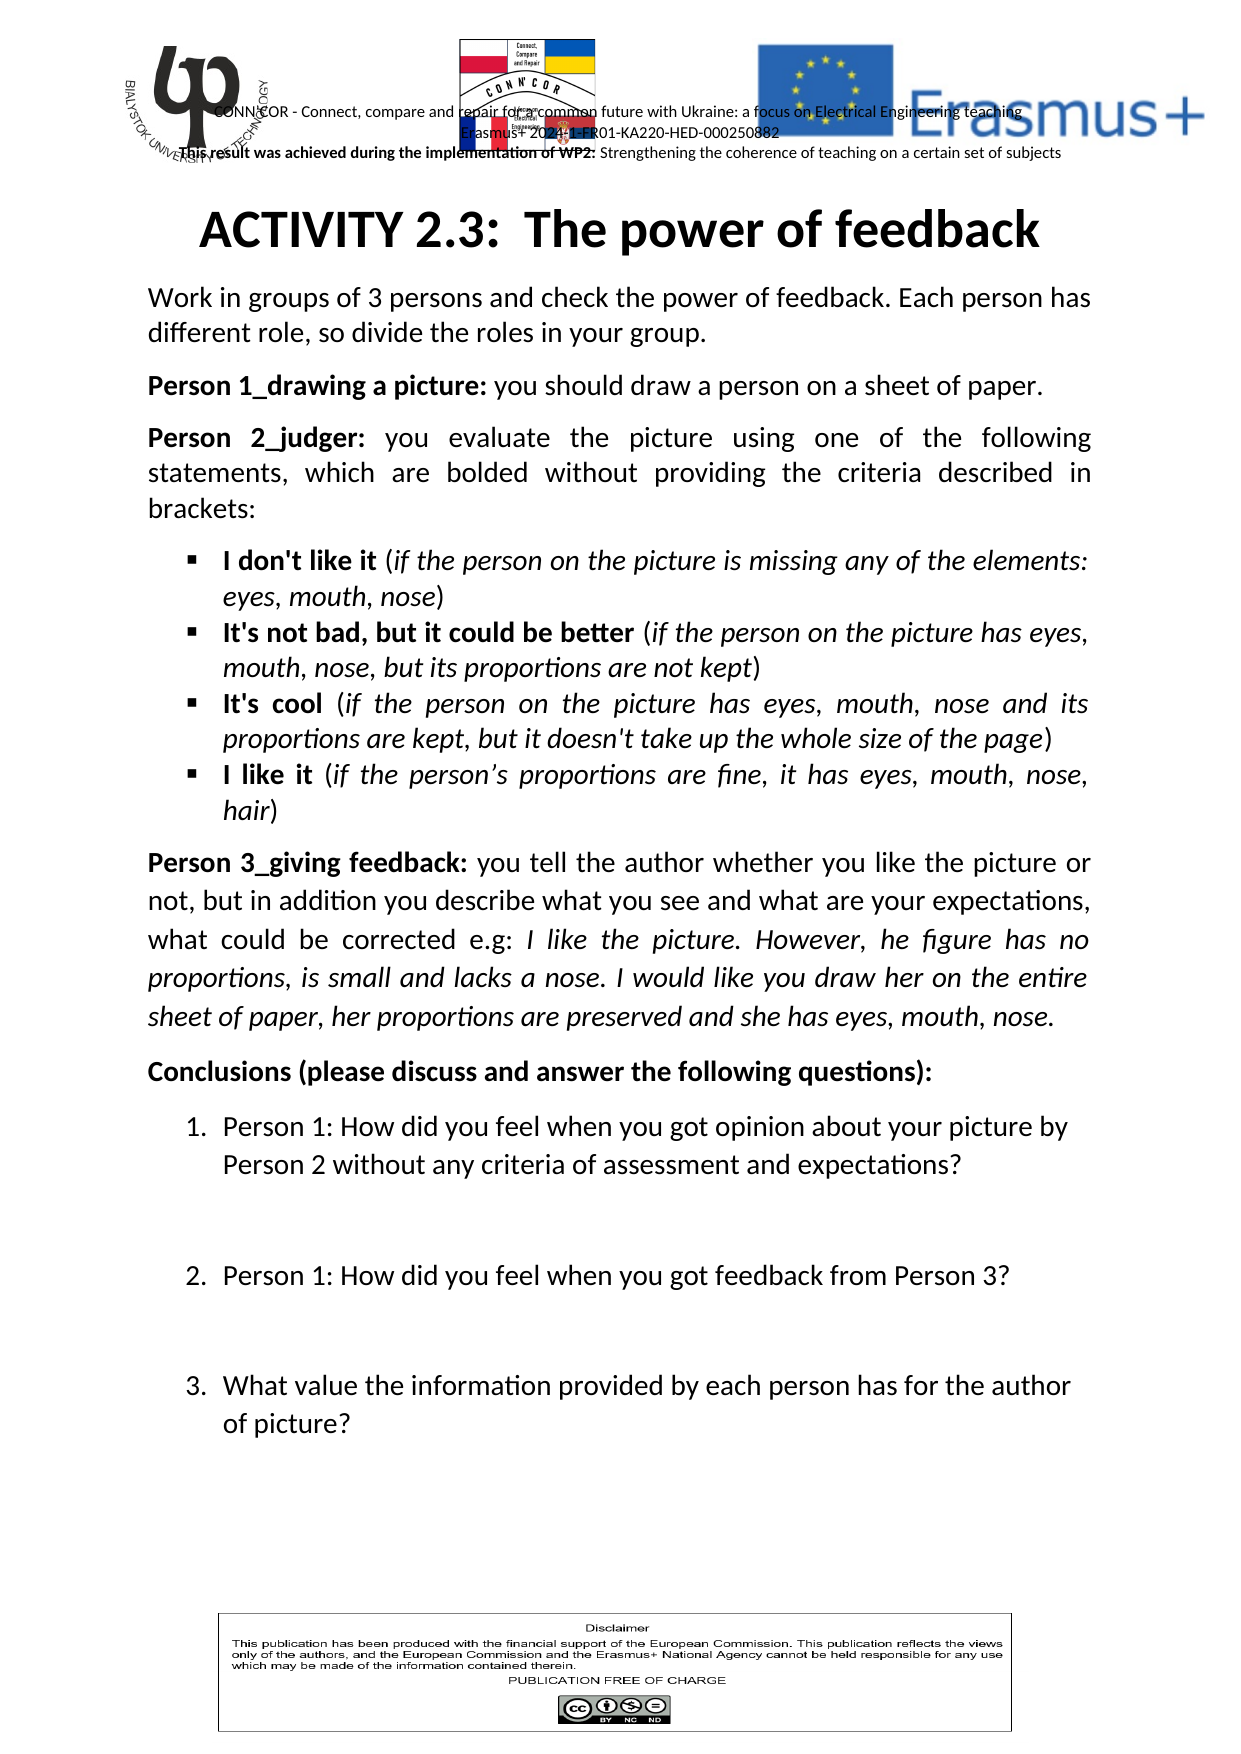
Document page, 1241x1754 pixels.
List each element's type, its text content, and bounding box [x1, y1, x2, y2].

list I don't like it (if the person on the picture is missing any of the elements: eyes, mouth, nose) [185, 542, 1093, 614]
picture [211, 1611, 1029, 1743]
list I like it (if the person’s proportions are fine, it has eyes, mouth, nose, hair) [185, 756, 1093, 827]
list It's not bad, but it could be better (if the person on the picture has eyes, mouth, nose, but its proportions are not kept) [185, 614, 1093, 685]
text Person 1_drawing a picture: you should draw a person on a sheet of paper. [148, 367, 1093, 402]
list Person 1: How did you feel when you got opinion about your picture by Person 2 without any criteria of assessment and expectations? [185, 1108, 1093, 1182]
picture [459, 39, 596, 151]
text Conclusions (please discuss and answer the following questions): [148, 1053, 1093, 1088]
text Work in groups of 3 persons and check the power of feedback. Each person has different role, so divide the roles in your group. [148, 279, 1093, 350]
picture [125, 46, 268, 163]
text ACTIVITY 2.3: The power of feedback [148, 191, 1093, 262]
list It's cool (if the person on the picture has eyes, mouth, nose and its proportions are kept, but it doesn't take up the whole size of the page) [185, 685, 1093, 756]
list Person 1: How did you feel when you got feedback from Person 3? [185, 1257, 1093, 1292]
text Person 2_judger: you evaluate the picture using one of the following statements, which are bolded without providing the criteria described in brackets: [148, 419, 1093, 526]
list What value the information provided by each person has for the author of picture? [185, 1367, 1093, 1441]
picture [752, 38, 1210, 148]
text Person 3_giving feedback: you tell the author whether you like the picture or not, but in addition you describe what you see and what are your expectations, what could be corrected e.g: I like the picture. However, he figure has no proportions, is small and lacks a nose. I would like you draw her on the entire sheet of paper, her proportions are preserved and she has eyes, mouth, nose. [148, 844, 1093, 1033]
